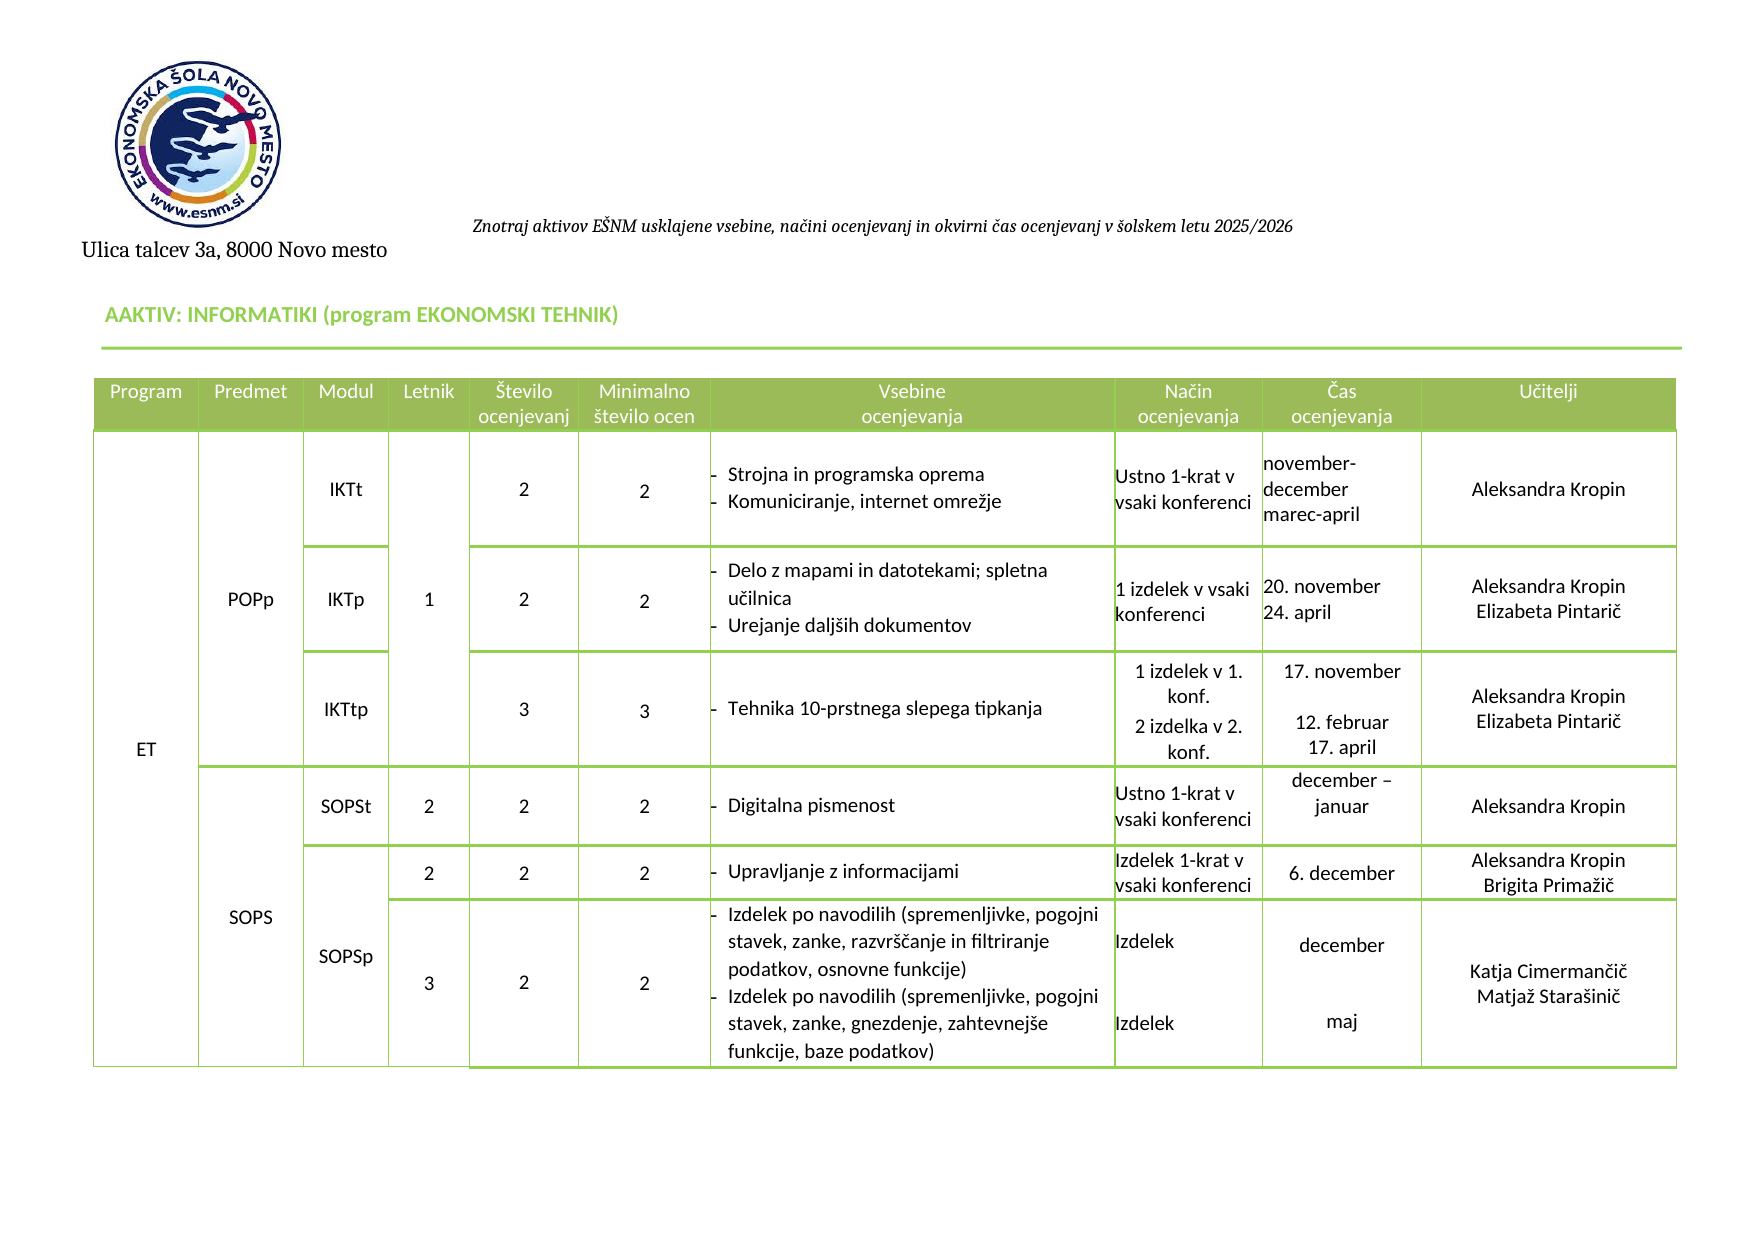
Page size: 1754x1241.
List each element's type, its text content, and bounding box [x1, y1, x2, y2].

table_cell 2 [579, 548, 710, 650]
table_cell 1 izdelek v vsaki konferenci [1116, 548, 1262, 650]
table_header Čas ocenjevanja [1263, 378, 1421, 429]
table_cell Aleksandra Kropin Brigita Primažič [1422, 847, 1676, 898]
table_cell 2 [579, 847, 710, 898]
table_cell 2 [470, 901, 578, 1066]
table_cell SOPS [199, 768, 303, 1066]
table_cell Aleksandra Kropin [1422, 768, 1676, 844]
table_header Program [94, 378, 198, 429]
table_header Vsebine ocenjevanja [711, 378, 1114, 429]
table_cell ET [94, 432, 198, 1066]
table_cell Ustno 1-krat v vsaki konferenci [1116, 768, 1262, 844]
table_cell 2 [579, 432, 710, 544]
table_cell Aleksandra Kropin [1422, 432, 1676, 544]
table_cell 2 [579, 768, 710, 844]
table_cell POPp [199, 432, 303, 764]
table_cell 2 [389, 768, 469, 844]
table_header Minimalno število ocen [579, 378, 710, 429]
table_header Letnik [389, 378, 469, 429]
table_cell Tehnika 10-prstnega slepega tipkanja [711, 653, 1114, 764]
table_cell Upravljanje z informacijami [711, 847, 1114, 898]
table_cell Strojna in programska oprema Komuniciranje, internet omrežje [711, 432, 1114, 544]
table_cell 2 [470, 432, 578, 544]
table_cell 2 [579, 901, 710, 1066]
table_cell Izdelek po navodilih (spremenljivke, pogojni stavek, zanke, razvrščanje in filtriranje podatkov, osnovne funkcije) Izdelek po navodilih (spremenljivke, pogojni stavek, zanke, gnezdenje, zahtevnejše funkcije, baze podatkov) [711, 901, 1114, 1066]
table_cell SOPSp [304, 847, 388, 1066]
subtitle AAKTIV: INFORMATIKI (program EKONOMSKI TEHNIK) [104, 300, 1704, 328]
table_cell IKTtp [304, 653, 388, 764]
table_cell IKTp [304, 548, 388, 650]
table_header Število ocenjevanj [470, 378, 578, 429]
table_cell december – januar [1263, 768, 1421, 844]
table_header Modul [304, 378, 388, 429]
table_cell 1 izdelek v 1. konf. 2 izdelka v 2. konf. [1116, 653, 1262, 764]
table_cell Ustno 1-krat v vsaki konferenci [1116, 432, 1262, 544]
table_cell Aleksandra Kropin Elizabeta Pintarič [1422, 653, 1676, 764]
table_cell Aleksandra Kropin Elizabeta Pintarič [1422, 548, 1676, 650]
table_cell november-december marec-april [1263, 432, 1421, 544]
table_header Učitelji [1422, 378, 1676, 429]
table_cell 3 [389, 901, 469, 1066]
table_cell Digitalna pismenost [711, 768, 1114, 844]
table_cell Izdelek 1-krat v vsaki konferenci [1116, 847, 1262, 898]
table_cell SOPSt [304, 768, 388, 844]
table_cell 17. november 12. februar 17. april [1263, 653, 1421, 764]
table_cell 2 [389, 847, 469, 898]
table_header Način ocenjevanja [1116, 378, 1262, 429]
table_header Predmet [199, 378, 303, 429]
table_cell Delo z mapami in datotekami; spletna učilnica Urejanje daljših dokumentov [711, 548, 1114, 650]
table_cell 6. december [1263, 847, 1421, 898]
table_cell Izdelek Izdelek [1116, 901, 1262, 1066]
table_cell 2 [470, 768, 578, 844]
table_cell december maj [1263, 901, 1421, 1066]
table_cell 3 [470, 653, 578, 764]
table_cell 20. november 24. april [1263, 548, 1421, 650]
table_cell 2 [470, 847, 578, 898]
table_cell 2 [470, 548, 578, 650]
table_cell 3 [579, 653, 710, 764]
table_cell IKTt [304, 432, 388, 544]
table_cell Katja Cimermančič Matjaž Starašinič [1422, 901, 1676, 1066]
table_cell 1 [389, 432, 469, 764]
picture [110, 59, 287, 232]
